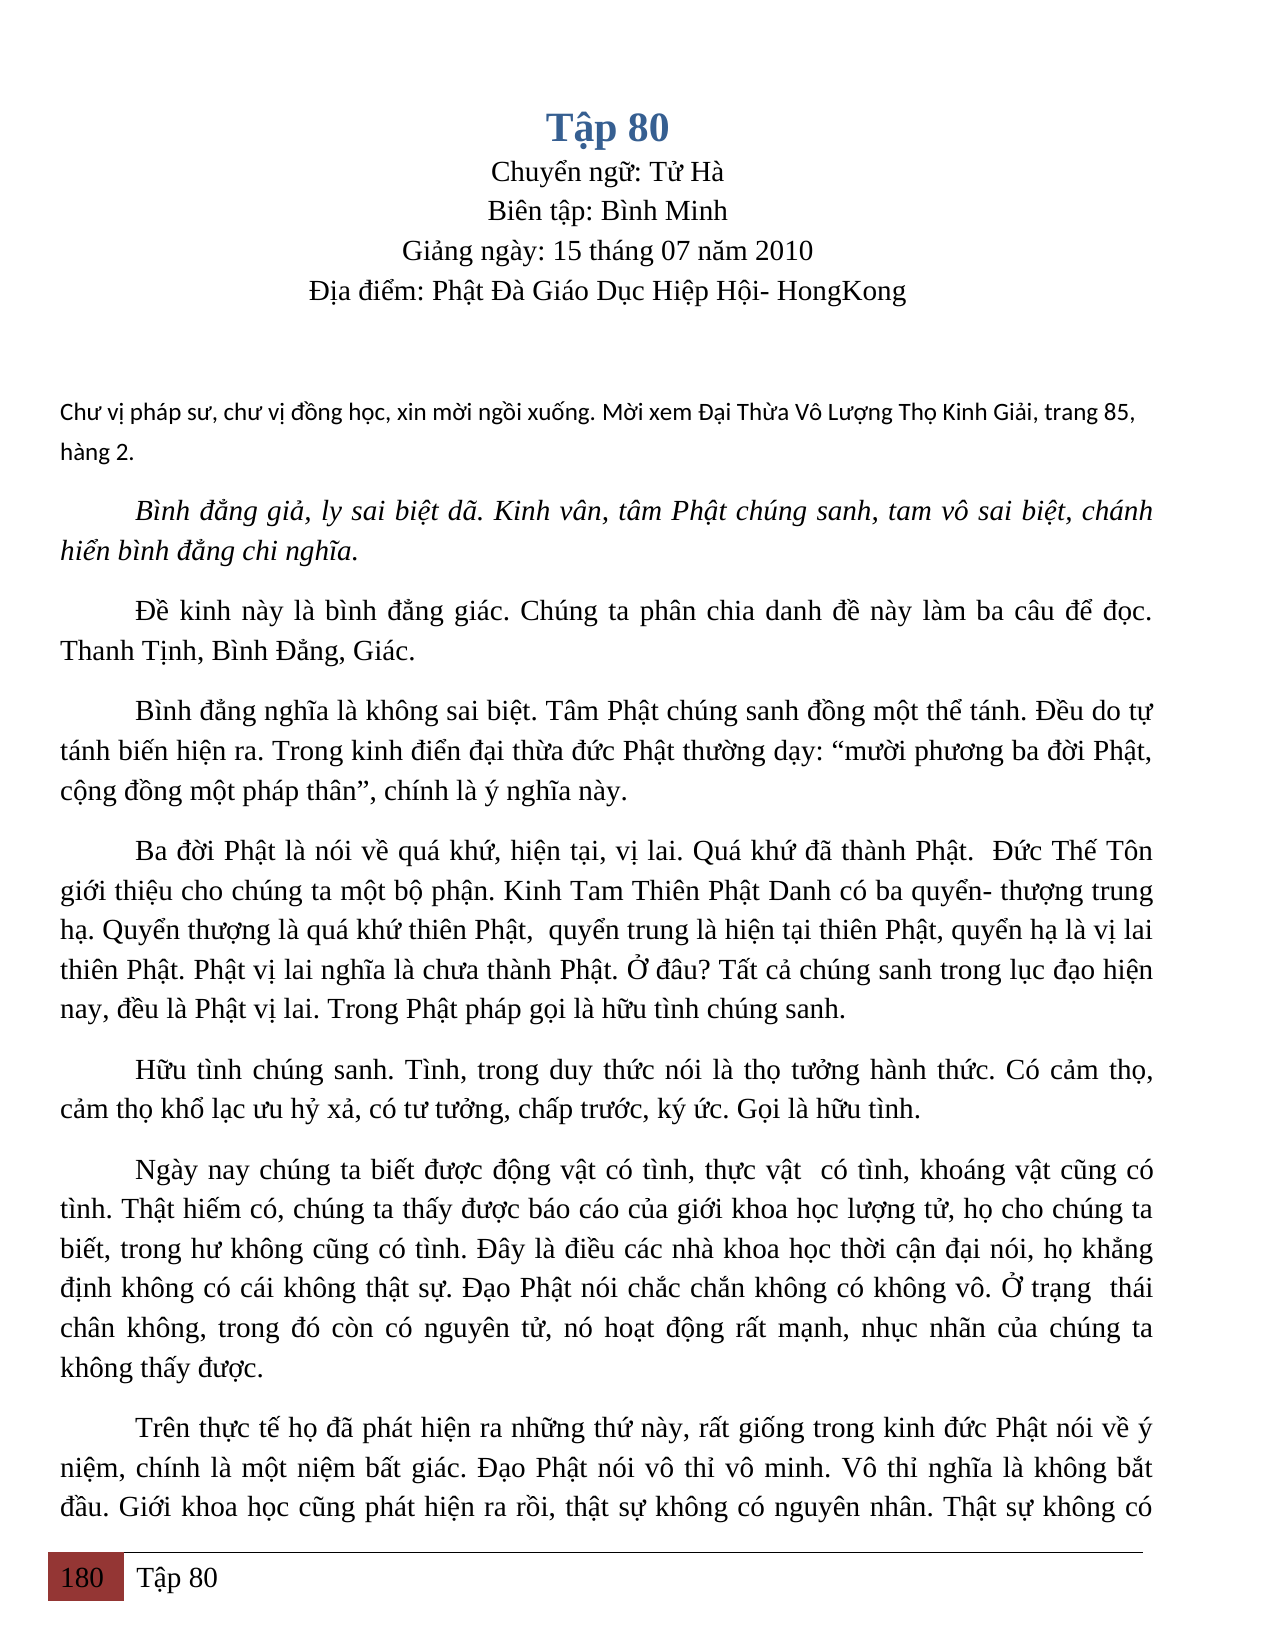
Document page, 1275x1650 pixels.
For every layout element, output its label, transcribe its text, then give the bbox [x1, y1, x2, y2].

text Hữu tình chúng sanh. Tình, trong duy thức nói là thọ tưởng hành thức. Có cảm thọ, cảm thọ khổ lạc ưu hỷ xả, có tư tưởng, chấp trước, ký ức. Gọi là hữu tình. [60, 1047, 1155, 1127]
text Ba đời Phật là nói về quá khứ, hiện tại, vị lai. Quá khứ đã thành Phật. Đức Thế Tôn giới thiệu cho chúng ta một bộ phận. Kinh Tam Thiên Phật Danh có ba quyển- thượng trung hạ. Quyển thượng là quá khứ thiên Phật, quyển trung là hiện tại thiên Phật, quyển hạ là vị lai thiên Phật. Phật vị lai nghĩa là chưa thành Phật. Ở đâu? Tất cả chúng sanh trong lục đạo hiện nay, đều là Phật vị lai. Trong Phật pháp gọi là hữu tình chúng sanh. [60, 829, 1155, 1027]
text Ngày nay chúng ta biết được động vật có tình, thực vật có tình, khoáng vật cũng có tình. Thật hiếm có, chúng ta thấy được báo cáo của giới khoa học lượng tử, họ cho chúng ta biết, trong hư không cũng có tình. Đây là điều các nhà khoa học thời cận đại nói, họ khẳng định không có cái không thật sự. Đạo Phật nói chắc chắn không có không vô. Ở trạng thái chân không, trong đó còn có nguyên tử, nó hoạt động rất mạnh, nhục nhãn của chúng ta không thấy được. [60, 1147, 1155, 1385]
text Chư vị pháp sư, chư vị đồng học, xin mời ngồi xuống. Mời xem Đại Thừa Vô Lượng Thọ Kinh Giải, trang 85, hàng 2. [60, 389, 1155, 468]
text Đề kinh này là bình đẳng giác. Chúng ta phân chia danh đề này làm ba câu để đọc. Thanh Tịnh, Bình Đẳng, Giác. [60, 589, 1155, 668]
text Bình đẳng giả, ly sai biệt dã. Kinh vân, tâm Phật chúng sanh, tam vô sai biệt, chánh hiển bình đẳng chi nghĩa. [60, 489, 1155, 568]
subtitle Tập 80 [60, 110, 1155, 149]
text Chuyển ngữ: Tử Hà Biên tập: Bình Minh Giảng ngày: 15 tháng 07 năm 2010 Địa điểm: Phật Đà Giáo Dục Hiệp Hội- HongKong [60, 149, 1155, 308]
text Bình đẳng nghĩa là không sai biệt. Tâm Phật chúng sanh đồng một thể tánh. Đều do tự tánh biến hiện ra. Trong kinh điển đại thừa đức Phật thường dạy: “mười phương ba đời Phật, cộng đồng một pháp thân”, chính là ý nghĩa này. [60, 689, 1155, 808]
